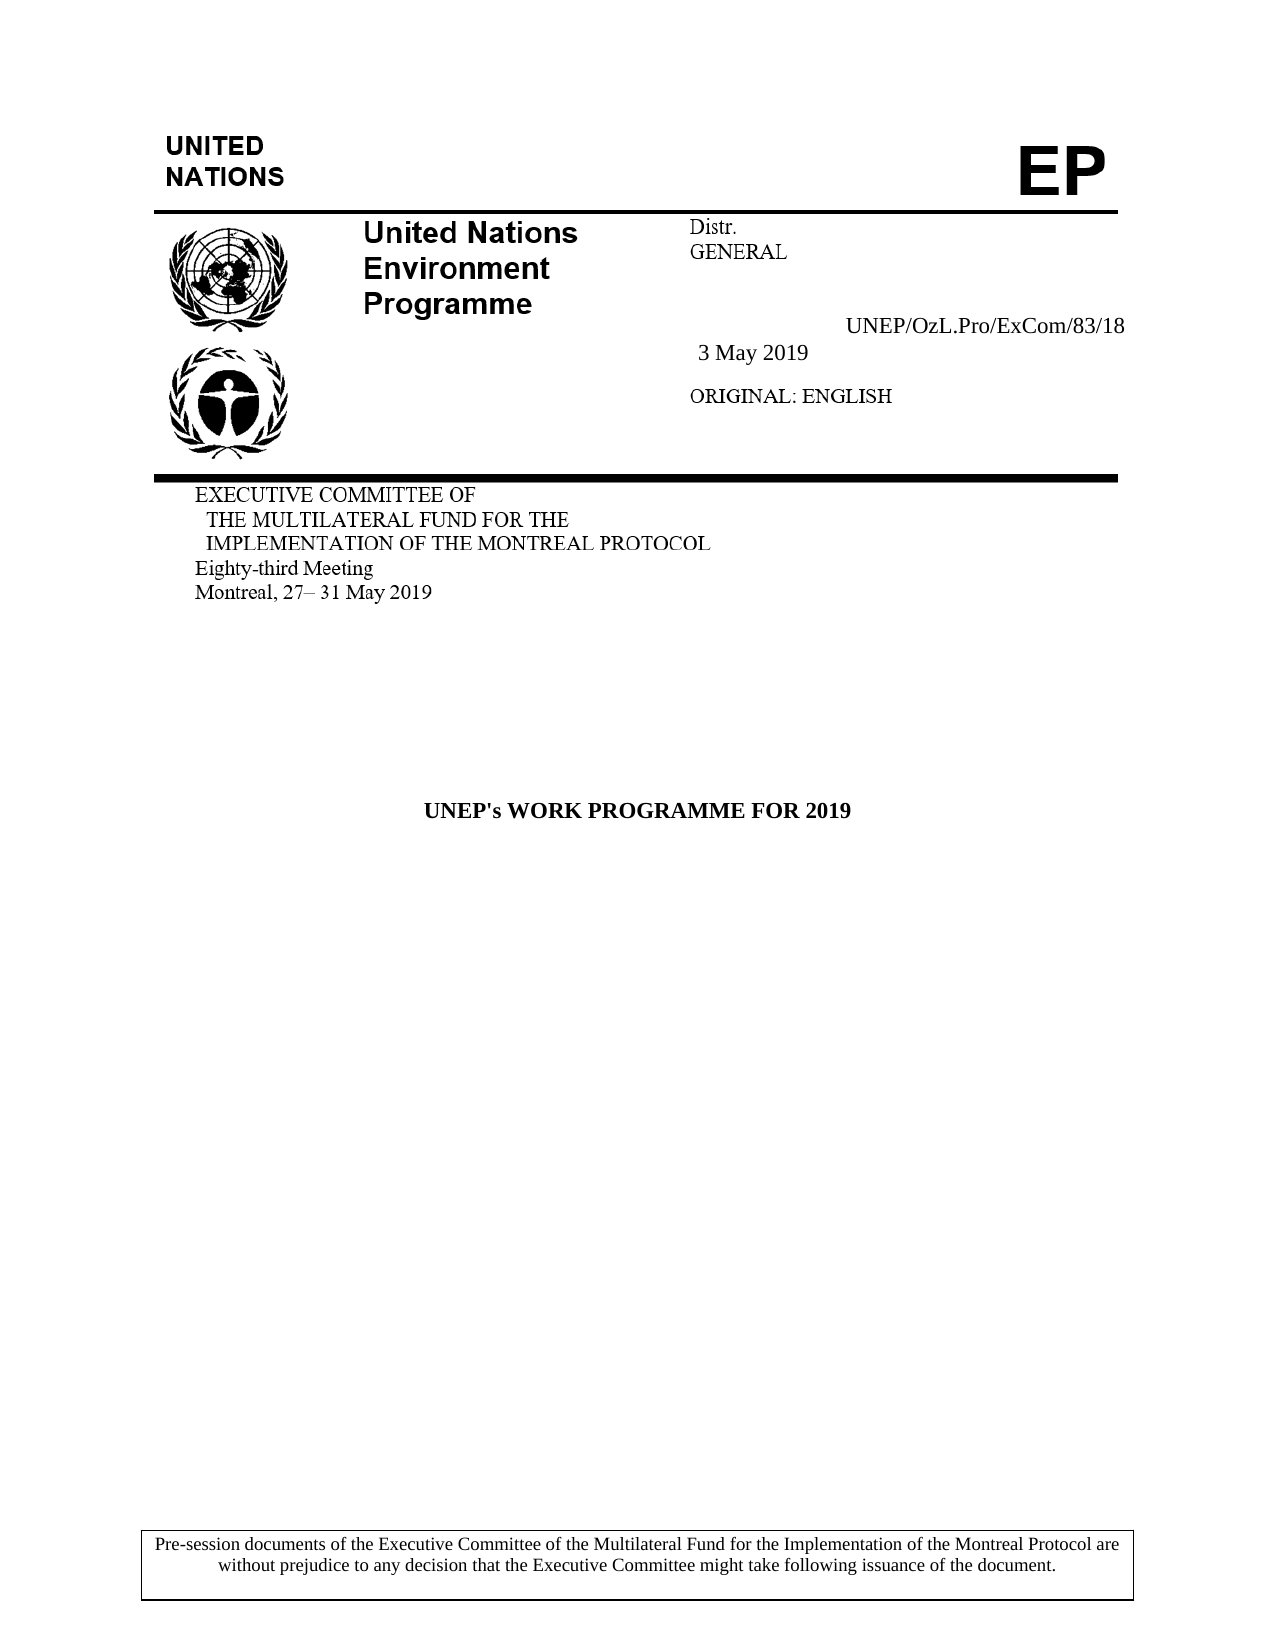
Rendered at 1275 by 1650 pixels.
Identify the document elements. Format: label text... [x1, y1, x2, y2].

picture [150, 127, 1125, 616]
list UNEP's WORK PROGRAMME FOR 2019 [150, 797, 1125, 823]
text UNEP/OzL.Pro/ExCom/83/18 3 May 2019 [675, 312, 1125, 365]
